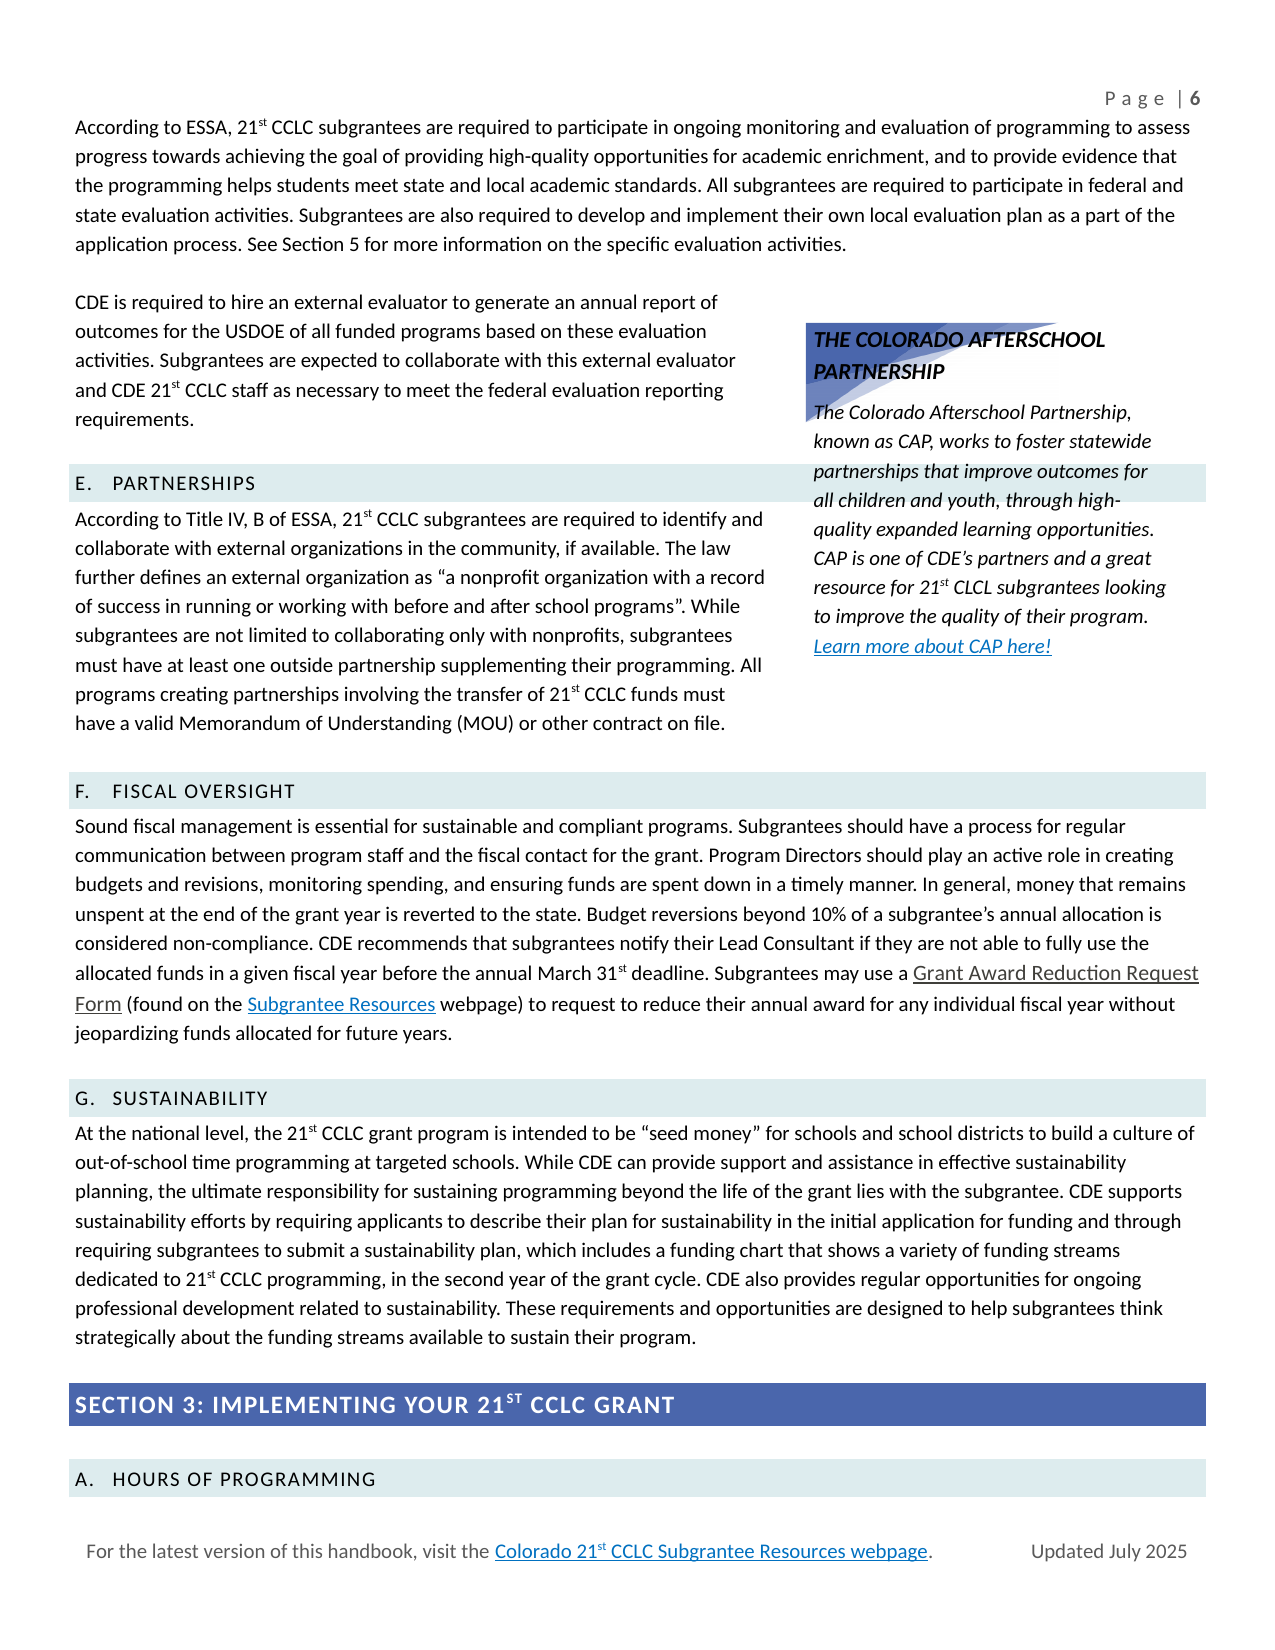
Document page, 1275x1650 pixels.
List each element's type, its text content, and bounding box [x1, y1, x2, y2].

subtitle Sustainability [75, 1085, 1200, 1110]
text CDE is required to hire an external evaluator to generate an annual report of outcomes for the USDOE of all funded programs based on these evaluation activities. Subgrantees are expected to collaborate with this external evaluator and CDE 21st CCLC staff as necessary to meet the federal evaluation reporting requirements. [75, 289, 1200, 431]
text According to Title IV, B of ESSA, 21st CCLC subgrantees are required to identify and collaborate with external organizations in the community, if available. The law further defines an external organization as “a nonprofit organization with a record of success in running or working with before and after school programs”. While subgrantees are not limited to collaborating only with nonprofits, subgrantees must have at least one outside partnership supplementing their programming. All programs creating partnerships involving the transfer of 21st CCLC funds must have a valid Memorandum of Understanding (MOU) or other contract on file. [75, 506, 1200, 736]
text Sound fiscal management is essential for sustainable and compliant programs. Subgrantees should have a process for regular communication between program staff and the fiscal contact for the grant. Program Directors should play an active role in creating budgets and revisions, monitoring spending, and ensuring funds are spent down in a timely manner. In general, money that remains unspent at the end of the grant year is reverted to the state. Budget reversions beyond 10% of a subgrantee’s annual allocation is considered non-compliance. CDE recommends that subgrantees notify their Lead Consultant if they are not able to fully use the allocated funds in a given fiscal year before the annual March 31st deadline. Subgrantees may use a Grant Award Reduction Request Form (found on the Subgrantee Resources webpage) to request to reduce their annual award for any individual fiscal year without jeopardizing funds allocated for future years. [75, 813, 1200, 1046]
subtitle Partnerships [75, 471, 1200, 496]
picture [805, 322, 1060, 424]
subtitle Hours of Programming [75, 1466, 1200, 1491]
subtitle Section 3: Implementing Your 21st CCLC Grant [75, 1389, 1200, 1419]
subtitle Fiscal Oversight [75, 778, 1200, 803]
text At the national level, the 21st CCLC grant program is intended to be “seed money” for schools and school districts to build a culture of out-of-school time programming at targeted schools. While CDE can provide support and assistance in effective sustainability planning, the ultimate responsibility for sustaining programming beyond the life of the grant lies with the subgrantee. CDE supports sustainability efforts by requiring applicants to describe their plan for sustainability in the initial application for funding and through requiring subgrantees to submit a sustainability plan, which includes a funding chart that shows a variety of funding streams dedicated to 21st CCLC programming, in the second year of the grant cycle. CDE also provides regular opportunities for ongoing professional development related to sustainability. These requirements and opportunities are designed to help subgrantees think strategically about the funding streams available to sustain their program. [75, 1120, 1200, 1350]
text According to ESSA, 21st CCLC subgrantees are required to participate in ongoing monitoring and evaluation of programming to assess progress towards achieving the goal of providing high-quality opportunities for academic enrichment, and to provide evidence that the programming helps students meet state and local academic standards. All subgrantees are required to participate in federal and state evaluation activities. Subgrantees are also required to develop and implement their own local evaluation plan as a part of the application process. See Section 5 for more information on the specific evaluation activities. [75, 114, 1200, 256]
